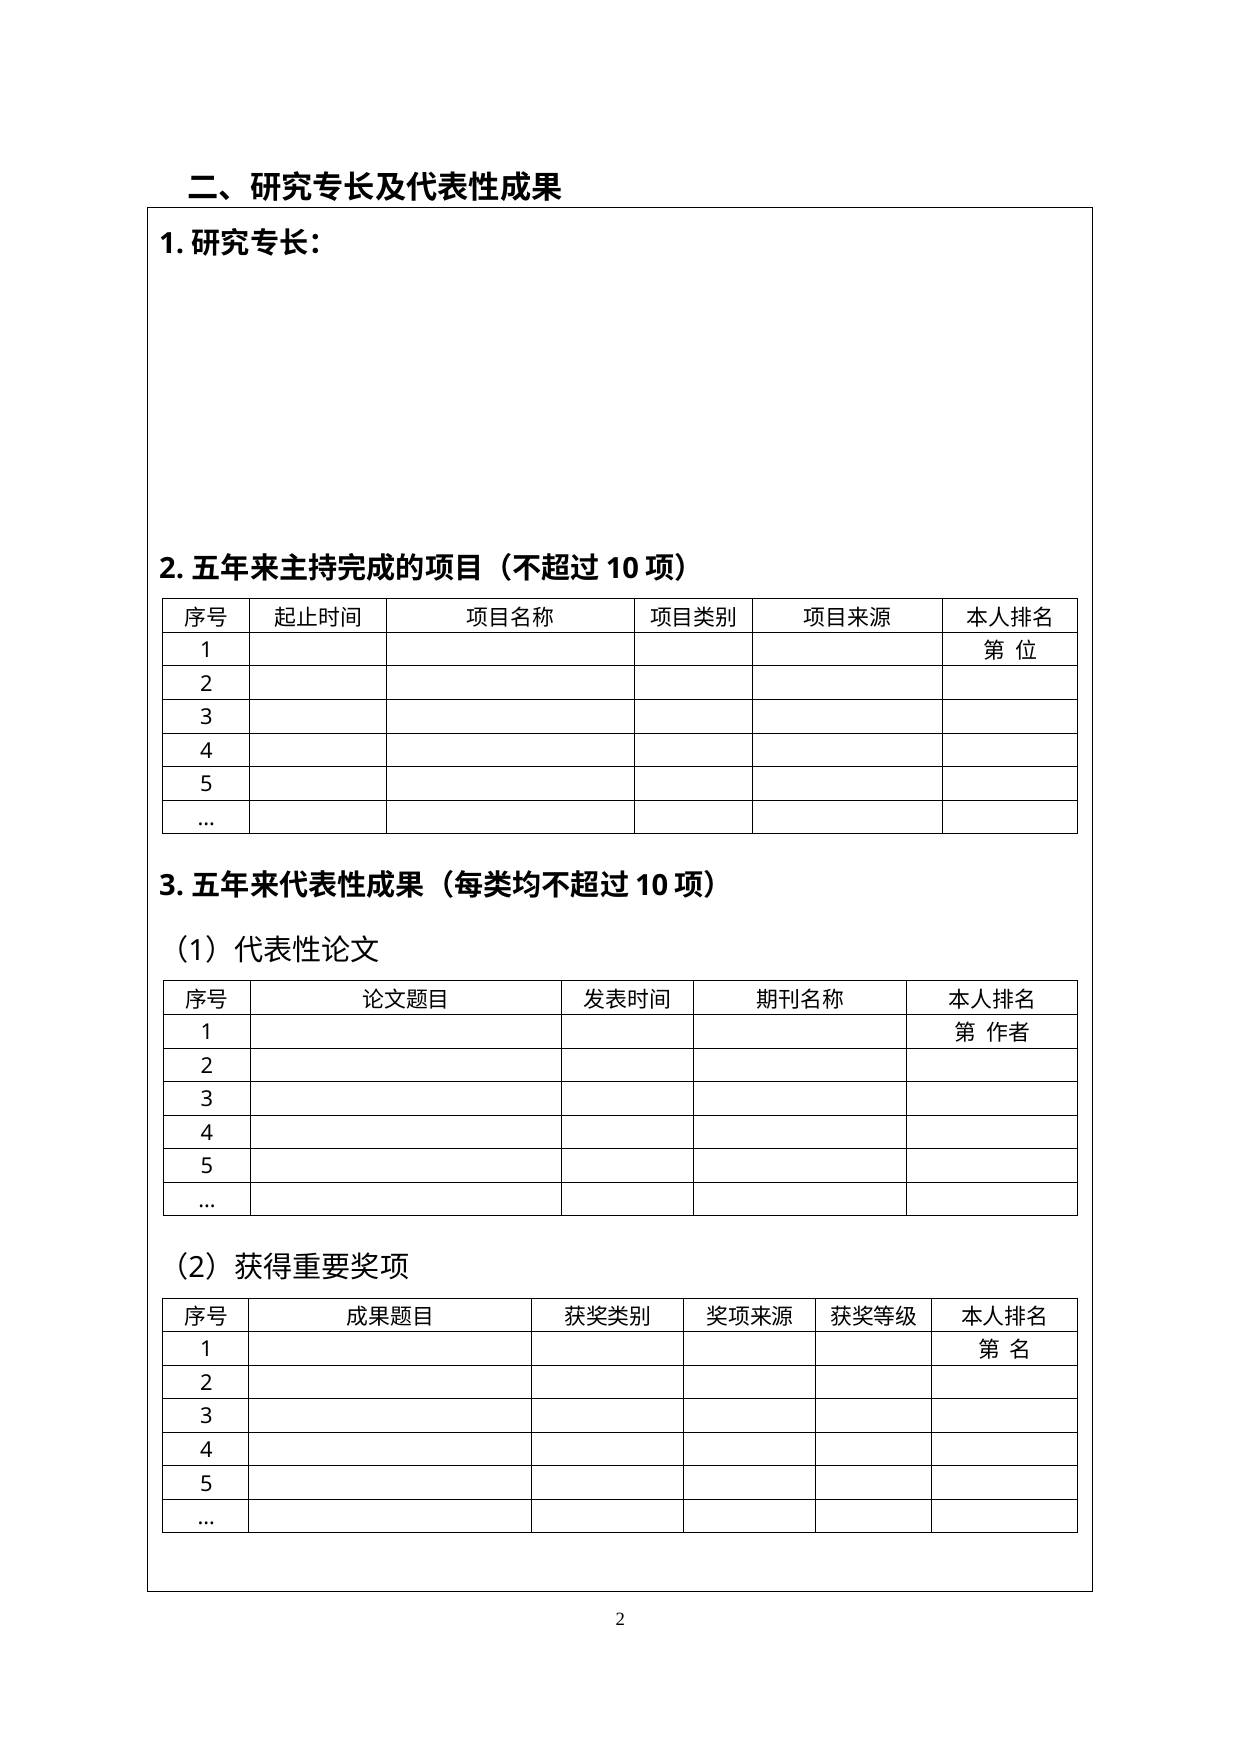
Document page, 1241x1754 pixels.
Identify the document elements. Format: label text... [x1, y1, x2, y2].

text 二、研究专长及代表性成果 [187, 162, 1053, 207]
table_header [148, 208, 1092, 1591]
